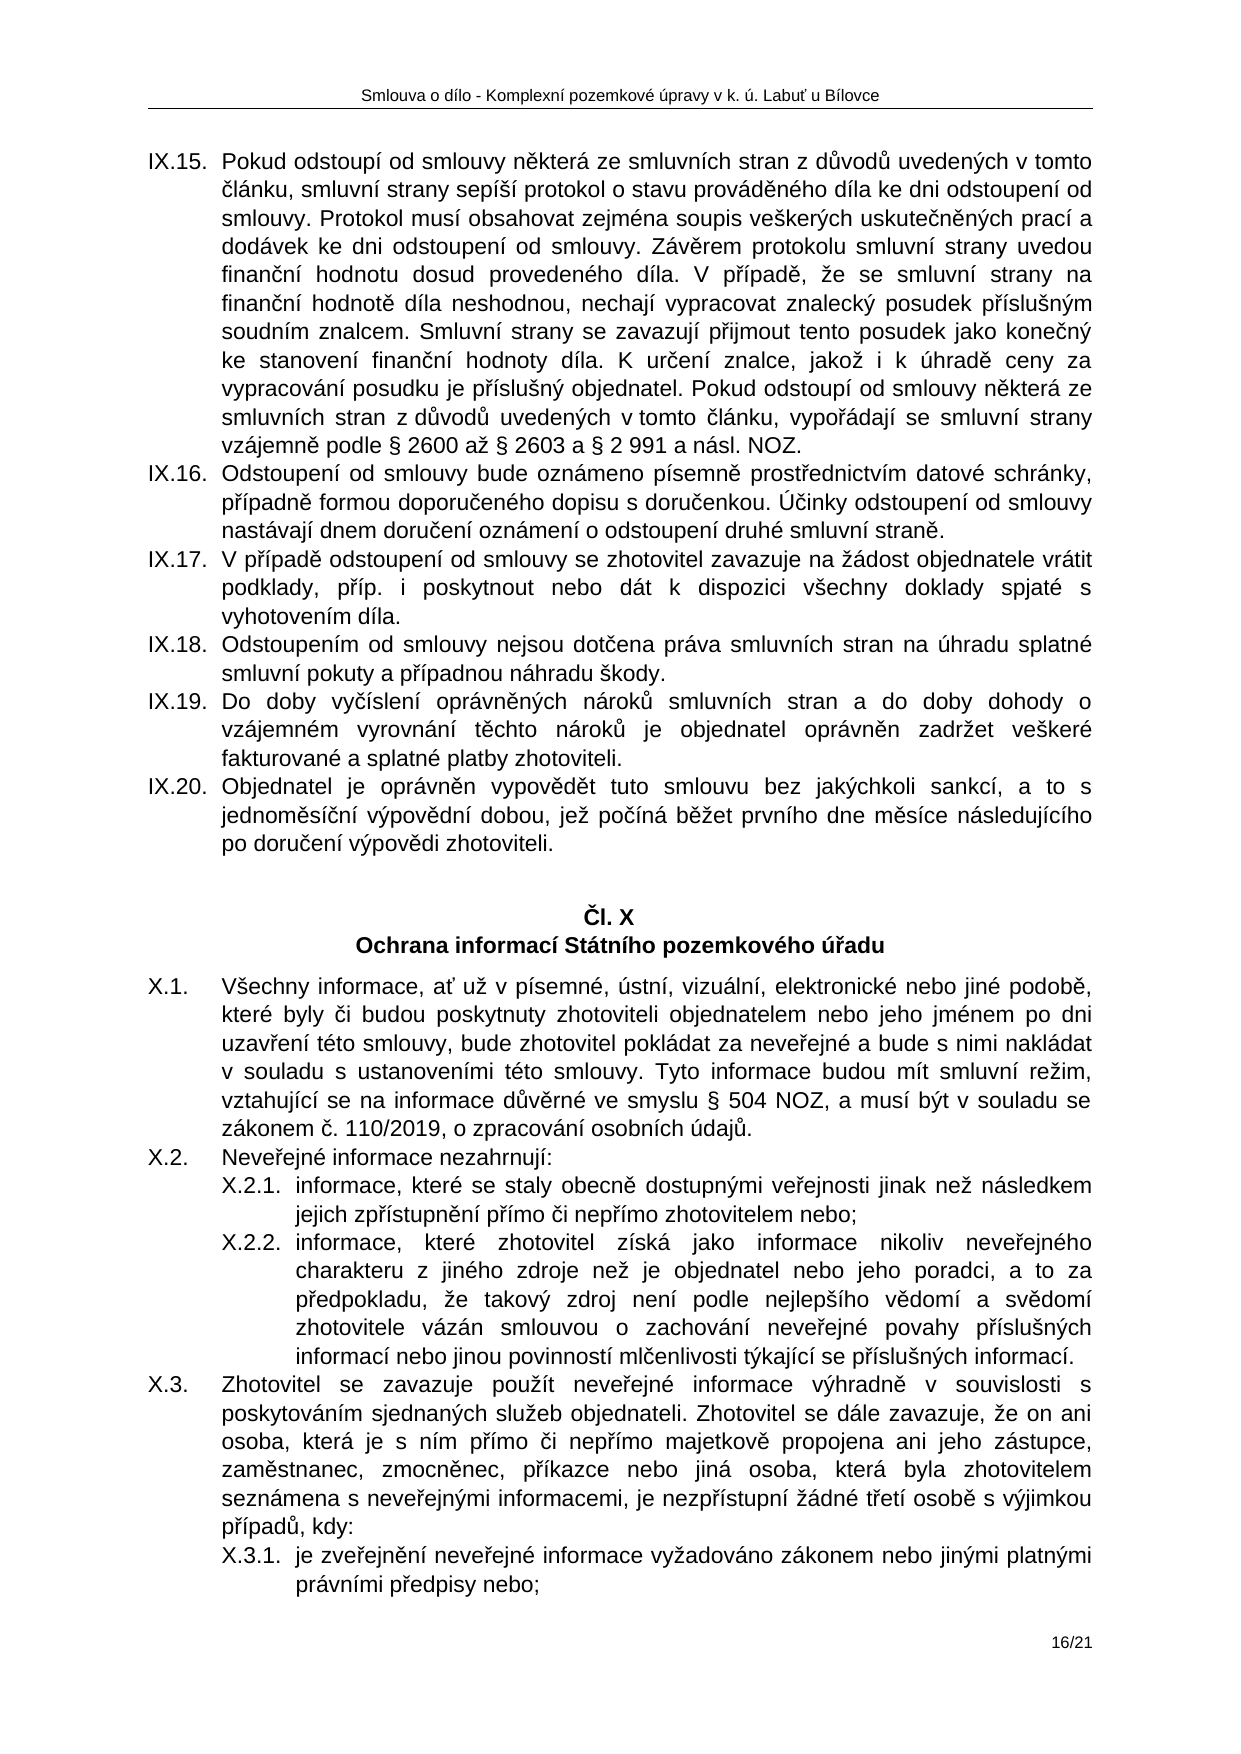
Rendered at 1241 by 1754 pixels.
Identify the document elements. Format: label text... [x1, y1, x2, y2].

list Odstoupení od smlouvy bude oznámeno písemně prostřednictvím datové schránky, případně formou doporučeného dopisu s doručenkou. Účinky odstoupení od smlouvy nastávají dnem doručení oznámení o odstoupení druhé smluvní straně. [148, 460, 1093, 544]
list V případě odstoupení od smlouvy se zhotovitel zavazuje na žádost objednatele vrátit podklady, příp. i poskytnout nebo dát k dispozici všechny doklady spjaté s vyhotovením díla. [148, 546, 1093, 629]
list Neveřejné informace nezahrnují: [148, 1144, 1093, 1170]
list Odstoupením od smlouvy nejsou dotčena práva smluvních stran na úhradu splatné smluvní pokuty a případnou náhradu škody. [148, 631, 1093, 686]
list Do doby vyčíslení oprávněných nároků smluvních stran a do doby dohody o vzájemném vyrovnání těchto nároků je objednatel oprávněn zadržet veškeré fakturované a splatné platby zhotoviteli. [148, 688, 1093, 771]
list Ochrana informací Státního pozemkového úřadu [148, 932, 1093, 958]
list Objednatel je oprávněn vypovědět tuto smlouvu bez jakýchkoli sankcí, a to s jednoměsíční výpovědní dobou, jež počíná běžet prvního dne měsíce následujícího po doručení výpovědi zhotoviteli. [148, 773, 1093, 856]
text je zveřejnění neveřejné informace vyžadováno zákonem nebo jinými platnými právními předpisy nebo; [221, 1542, 1093, 1598]
list Všechny informace, ať už v písemné, ústní, vizuální, elektronické nebo jiné podobě, které byly či budou poskytnuty zhotoviteli objednatelem nebo jeho jménem po dni uzavření této smlouvy, bude zhotovitel pokládat za neveřejné a bude s nimi nakládat v souladu s ustanoveními této smlouvy. Tyto informace budou mít smluvní režim, vztahující se na informace důvěrné ve smyslu § 504 NOZ, a musí být v souladu se zákonem č. 110/2019, o zpracování osobních údajů. [148, 973, 1093, 1142]
list Zhotovitel se zavazuje použít neveřejné informace výhradně v souvislosti s poskytováním sjednaných služeb objednateli. Zhotovitel se dále zavazuje, že on ani osoba, která je s ním přímo či nepřímo majetkově propojena ani jeho zástupce, zaměstnanec, zmocněnec, příkazce nebo jiná osoba, která byla zhotovitelem seznámena s neveřejnými informacemi, je nezpřístupní žádné třetí osobě s výjimkou případů, kdy: [148, 1371, 1093, 1540]
text informace, které zhotovitel získá jako informace nikoliv neveřejného charakteru z jiného zdroje než je objednatel nebo jeho poradci, a to za předpokladu, že takový zdroj není podle nejlepšího vědomí a svědomí zhotovitele vázán smlouvou o zachování neveřejné povahy příslušných informací nebo jinou povinností mlčenlivosti týkající se příslušných informací. [221, 1229, 1093, 1369]
text informace, které se staly obecně dostupnými veřejnosti jinak než následkem jejich zpřístupnění přímo či nepřímo zhotovitelem nebo; [221, 1172, 1093, 1227]
list Pokud odstoupí od smlouvy některá ze smluvních stran z důvodů uvedených v tomto článku, smluvní strany sepíší protokol o stavu prováděného díla ke dni odstoupení od smlouvy. Protokol musí obsahovat zejména soupis veškerých uskutečněných prací a dodávek ke dni odstoupení od smlouvy. Závěrem protokolu smluvní strany uvedou finanční hodnotu dosud provedeného díla. V případě, že se smluvní strany na finanční hodnotě díla neshodnou, nechají vypracovat znalecký posudek příslušným soudním znalcem. Smluvní strany se zavazují přijmout tento posudek jako konečný ke stanovení finanční hodnoty díla. K určení znalce, jakož i k úhradě ceny za vypracování posudku je příslušný objednatel. Pokud odstoupí od smlouvy některá ze smluvních stran z důvodů uvedených v tomto článku, vypořádají se smluvní strany vzájemně podle § 2600 až § 2603 a § 2 991 a násl. NOZ. [148, 148, 1093, 458]
